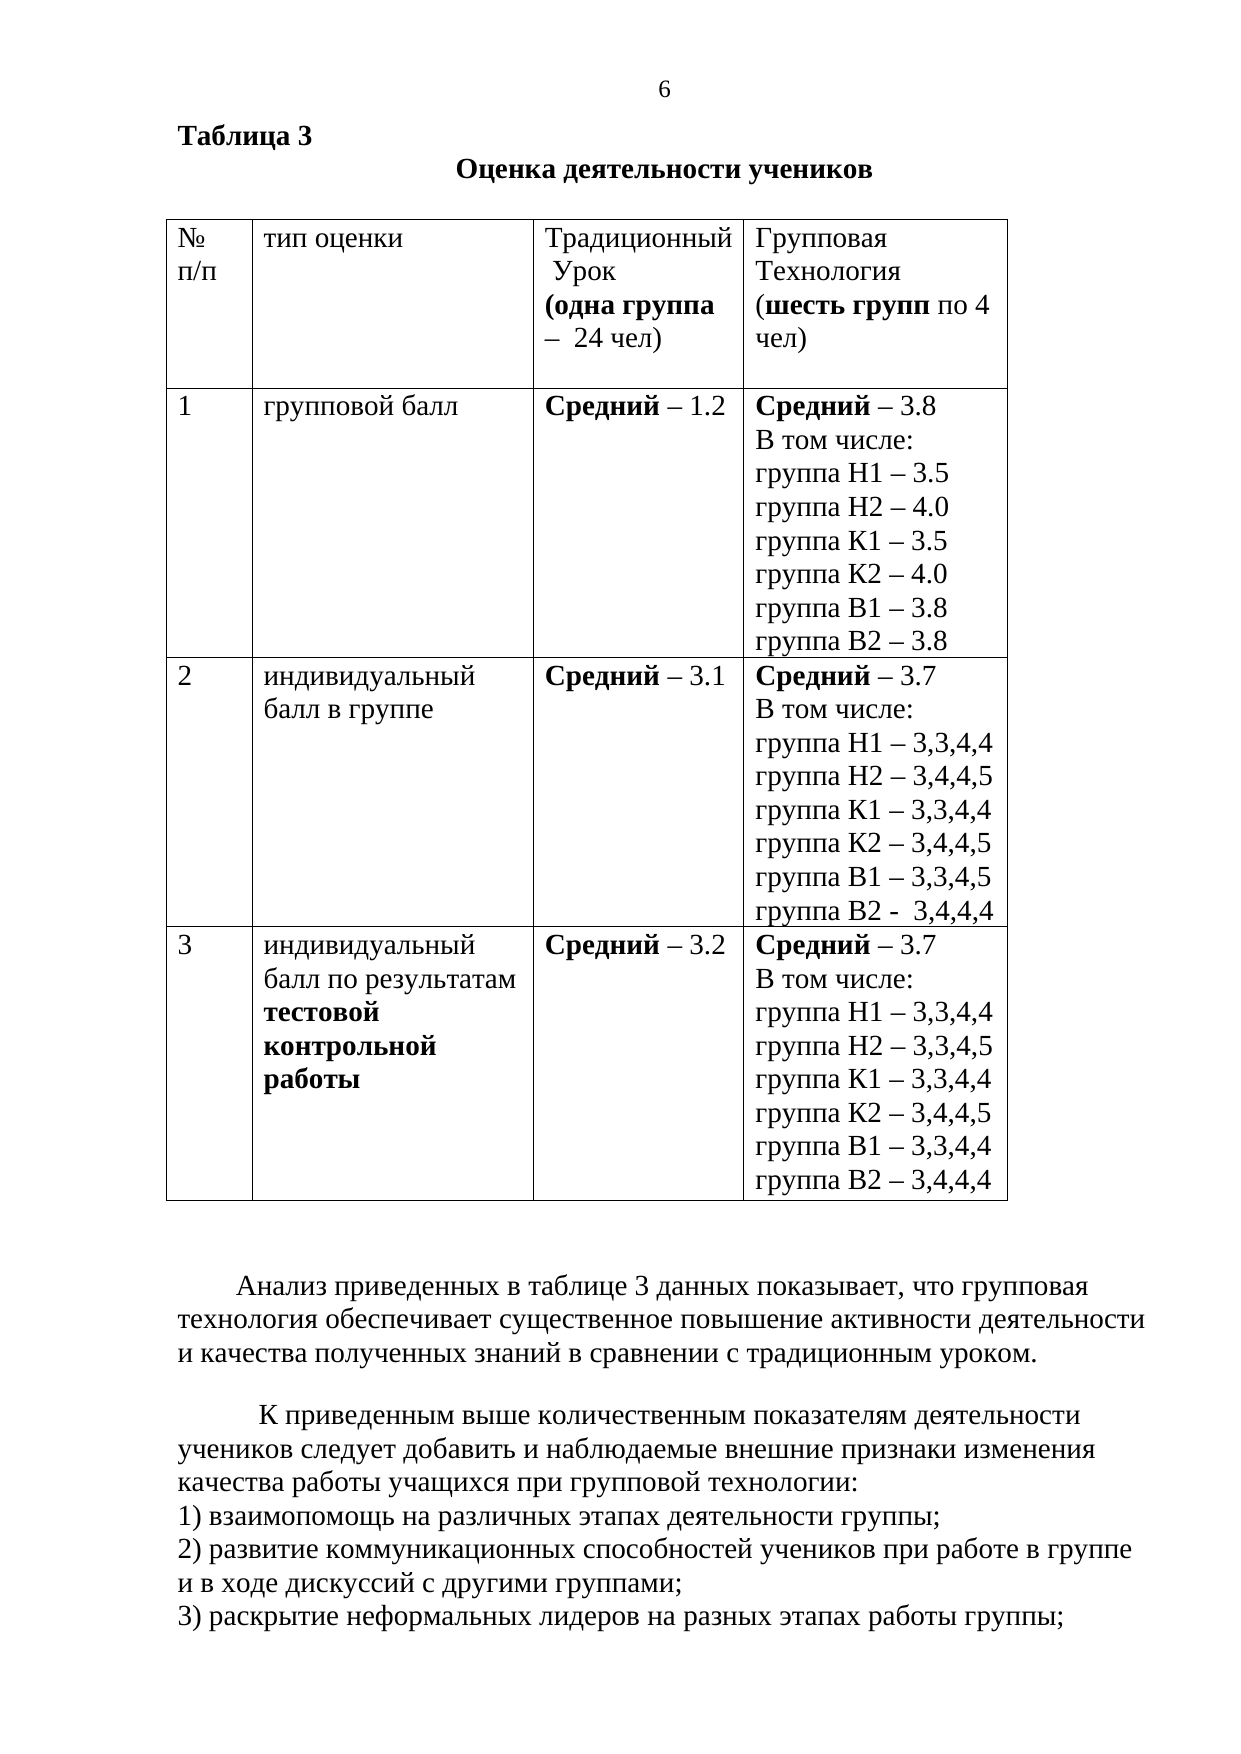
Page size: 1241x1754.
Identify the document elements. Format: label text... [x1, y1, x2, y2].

table_cell Средний – 3.8 В том числе: группа Н1 – 3.5 группа Н2 – 4.0 группа К1 – 3.5 группа К2 – 4.0 группа В1 – 3.8 группа В2 – 3.8 [744, 389, 1007, 657]
table_cell Средний – 3.7 В том числе: группа Н1 – 3,3,4,4 группа Н2 – 3,4,4,5 группа К1 – 3,3,4,4 группа К2 – 3,4,4,5 группа В1 – 3,3,4,5 группа В2 - 3,4,4,4 [744, 658, 1007, 926]
table_cell Средний – 3.1 [534, 658, 743, 926]
table_header Традиционный Урок (одна группа – 24 чел) [534, 220, 743, 387]
table_cell 3 [167, 927, 252, 1200]
table_header № п/п [167, 220, 252, 387]
text Анализ приведенных в таблице 3 данных показывает, что групповая технология обеспечивает существенное повышение активности деятельности и качества полученных знаний в сравнении с традиционным уроком. [177, 1268, 1152, 1368]
text 3) раскрытие неформальных лидеров на разных этапах работы группы; [177, 1598, 1152, 1632]
table_cell Средний – 3.7 В том числе: группа Н1 – 3,3,4,4 группа Н2 – 3,3,4,5 группа К1 – 3,3,4,4 группа К2 – 3,4,4,5 группа В1 – 3,3,4,4 группа В2 – 3,4,4,4 [744, 927, 1007, 1200]
text К приведенным выше количественным показателям деятельности учеников следует добавить и наблюдаемые внешние признаки изменения качества работы учащихся при групповой технологии: [177, 1397, 1152, 1498]
table_cell 1 [167, 389, 252, 657]
table_cell 2 [167, 658, 252, 926]
text Оценка деятельности учеников [177, 152, 1152, 185]
table_header Групповая Технология (шесть групп по 4 чел) [744, 220, 1007, 387]
text 1) взаимопомощь на различных этапах деятельности группы; [177, 1498, 1152, 1531]
table_cell Средний – 1.2 [534, 389, 743, 657]
text 2) развитие коммуникационных способностей учеников при работе в группе и в ходе дискуссий с другими группами; [177, 1531, 1152, 1598]
table_cell индивидуальный балл по результатам тестовой контрольной работы [253, 927, 533, 1200]
table_header тип оценки [253, 220, 533, 387]
table_cell групповой балл [253, 389, 533, 657]
table_cell индивидуальный балл в группе [253, 658, 533, 926]
table_cell Средний – 3.2 [534, 927, 743, 1200]
text Таблица 3 [177, 118, 1152, 152]
